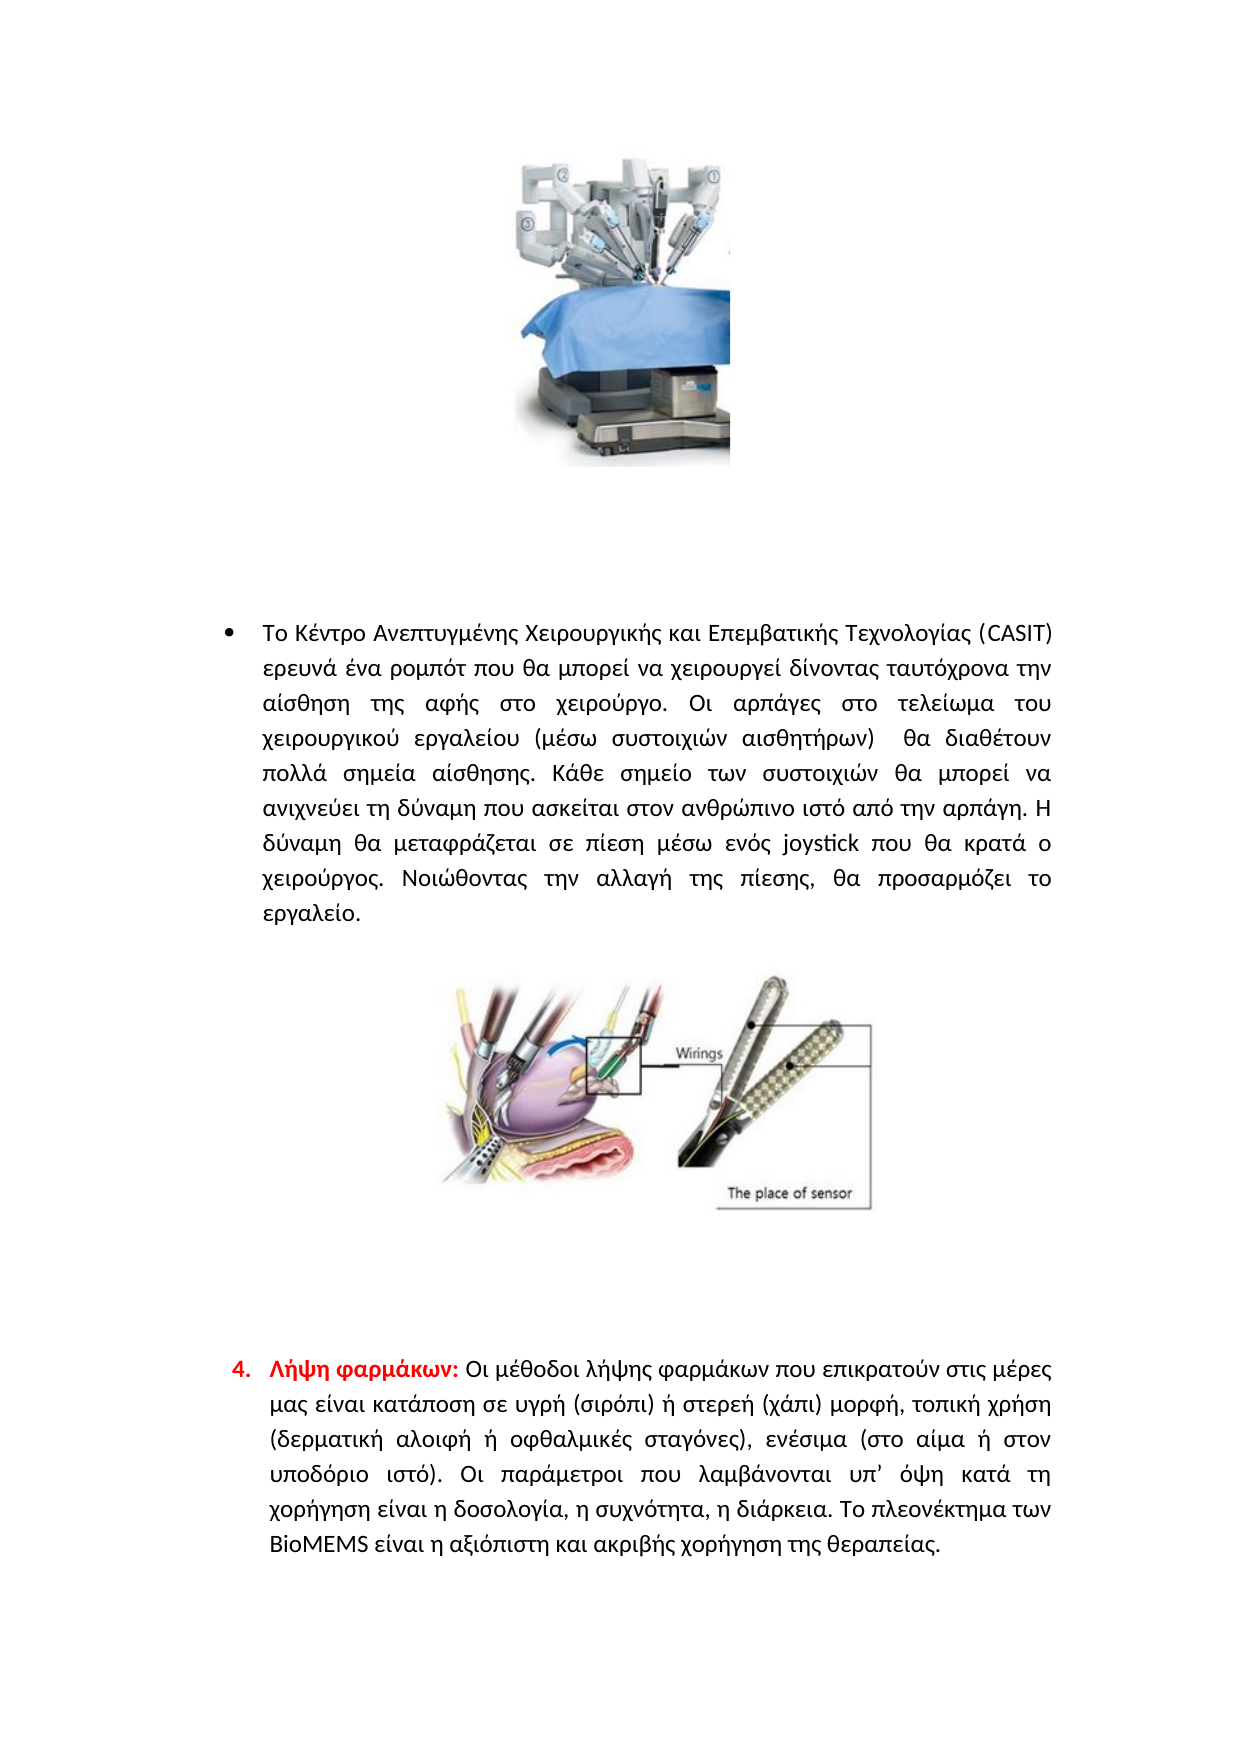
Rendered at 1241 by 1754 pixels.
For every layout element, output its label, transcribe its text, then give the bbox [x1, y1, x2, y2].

list Το Κέντρο Ανεπτυγμένης Χειρουργικής και Επεμβατικής Τεχνολογίας (CASIT) ερευνά ένα ρομπότ που θα μπορεί να χειρουργεί δίνοντας ταυτόχρονα την αίσθηση της αφής στο χειρούργο. Οι αρπάγες στο τελείωμα του χειρουργικού εργαλείου (μέσω συστοιχιών αισθητήρων) θα διαθέτουν πολλά σημεία αίσθησης. Κάθε σημείο των συστοιχιών θα μπορεί να ανιχνεύει τη δύναμη που ασκείται στον ανθρώπινο ιστό από την αρπάγη. Η δύναμη θα μεταφράζεται σε πίεση μέσω ενός joystick που θα κρατά ο χειρούργος. Νοιώθοντας την αλλαγή της πίεσης, θα προσαρμόζει το εργαλείο. [225, 617, 1053, 928]
picture [510, 150, 730, 467]
picture [438, 967, 878, 1216]
list Λήψη φαρμάκων: Οι μέθοδοι λήψης φαρμάκων που επικρατούν στις μέρες μας είναι κατάποση σε υγρή (σιρόπι) ή στερεή (χάπι) μορφή, τοπική χρήση (δερματική αλοιφή ή οφθαλμικές σταγόνες), ενέσιμα (στο αίμα ή στον υποδόριο ιστό). Οι παράμετροι που λαμβάνονται υπ’ όψη κατά τη χορήγηση είναι η δοσολογία, η συχνότητα, η διάρκεια. Το πλεονέκτημα των BioMEMS είναι η αξιόπιστη και ακριβής χορήγηση της θεραπείας. [232, 1353, 1053, 1558]
